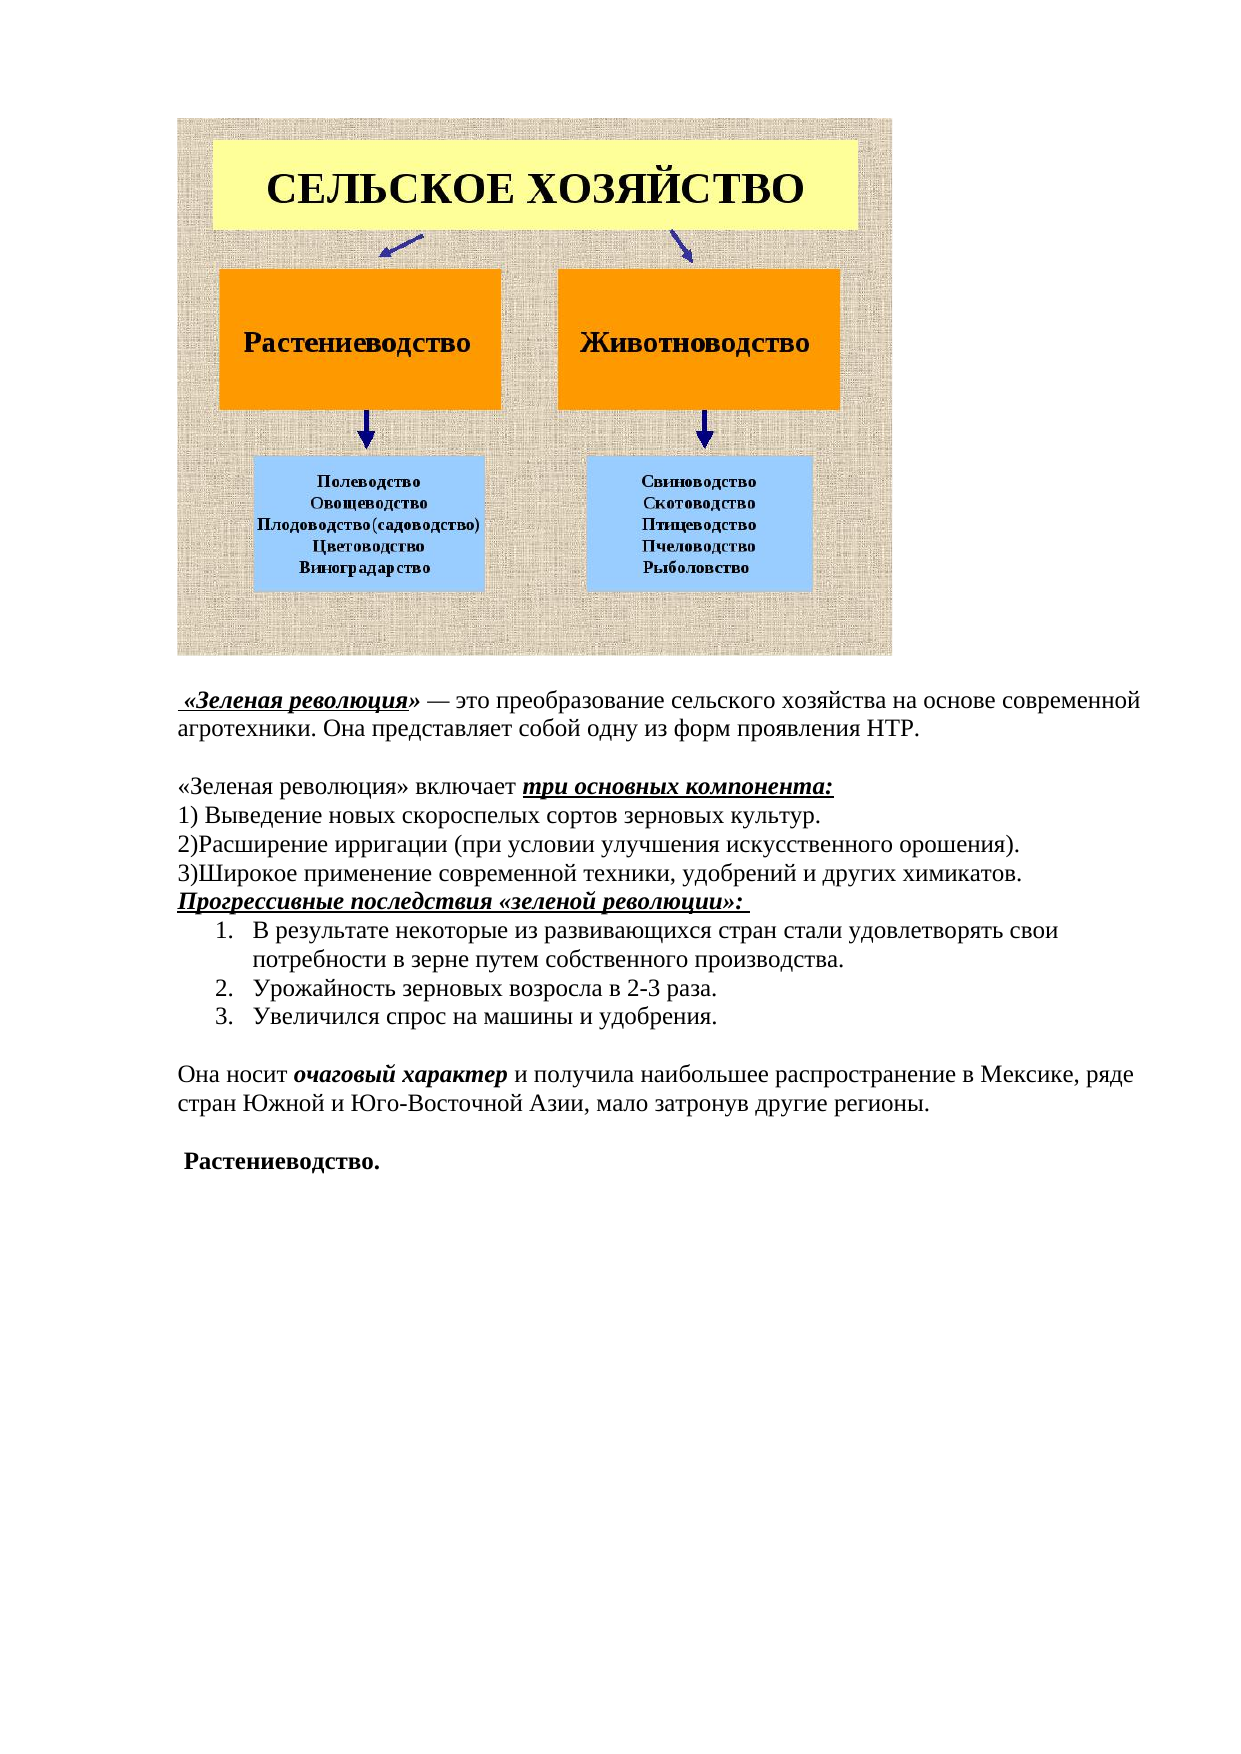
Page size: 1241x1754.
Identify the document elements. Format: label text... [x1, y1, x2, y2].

text Прогрессивные последствия «зеленой революции»: [177, 886, 1152, 915]
list В результате некоторые из развивающихся стран стали удовлетворять свои потребности в зерне путем собственного производства. [215, 915, 1152, 973]
text Растениеводство. [177, 1146, 1152, 1175]
picture [177, 118, 893, 656]
text 1) Выведение новых скороспелых сортов зерновых культур. [177, 800, 1152, 829]
text 3)Широкое применение современной техники, удобрений и других химикатов. [177, 858, 1152, 886]
text «Зеленая революция» включает три основных компонента: [177, 771, 1152, 800]
list Урожайность зерновых возросла в 2-3 раза. [215, 973, 1152, 1001]
list Увеличился спрос на машины и удобрения. [215, 1001, 1152, 1030]
text Она носит очаговый характер и получила наибольшее распространение в Мексике, ряде стран Южной и Юго-Восточной Азии, мало затронув другие регионы. [177, 1059, 1152, 1117]
text 2)Расширение ирригации (при условии улучшения искусственного орошения). [177, 829, 1152, 858]
text «Зеленая революция» — это преобразование сельского хозяйства на основе современной агротехники. Она представляет собой одну из форм проявления НТР. [177, 685, 1152, 742]
